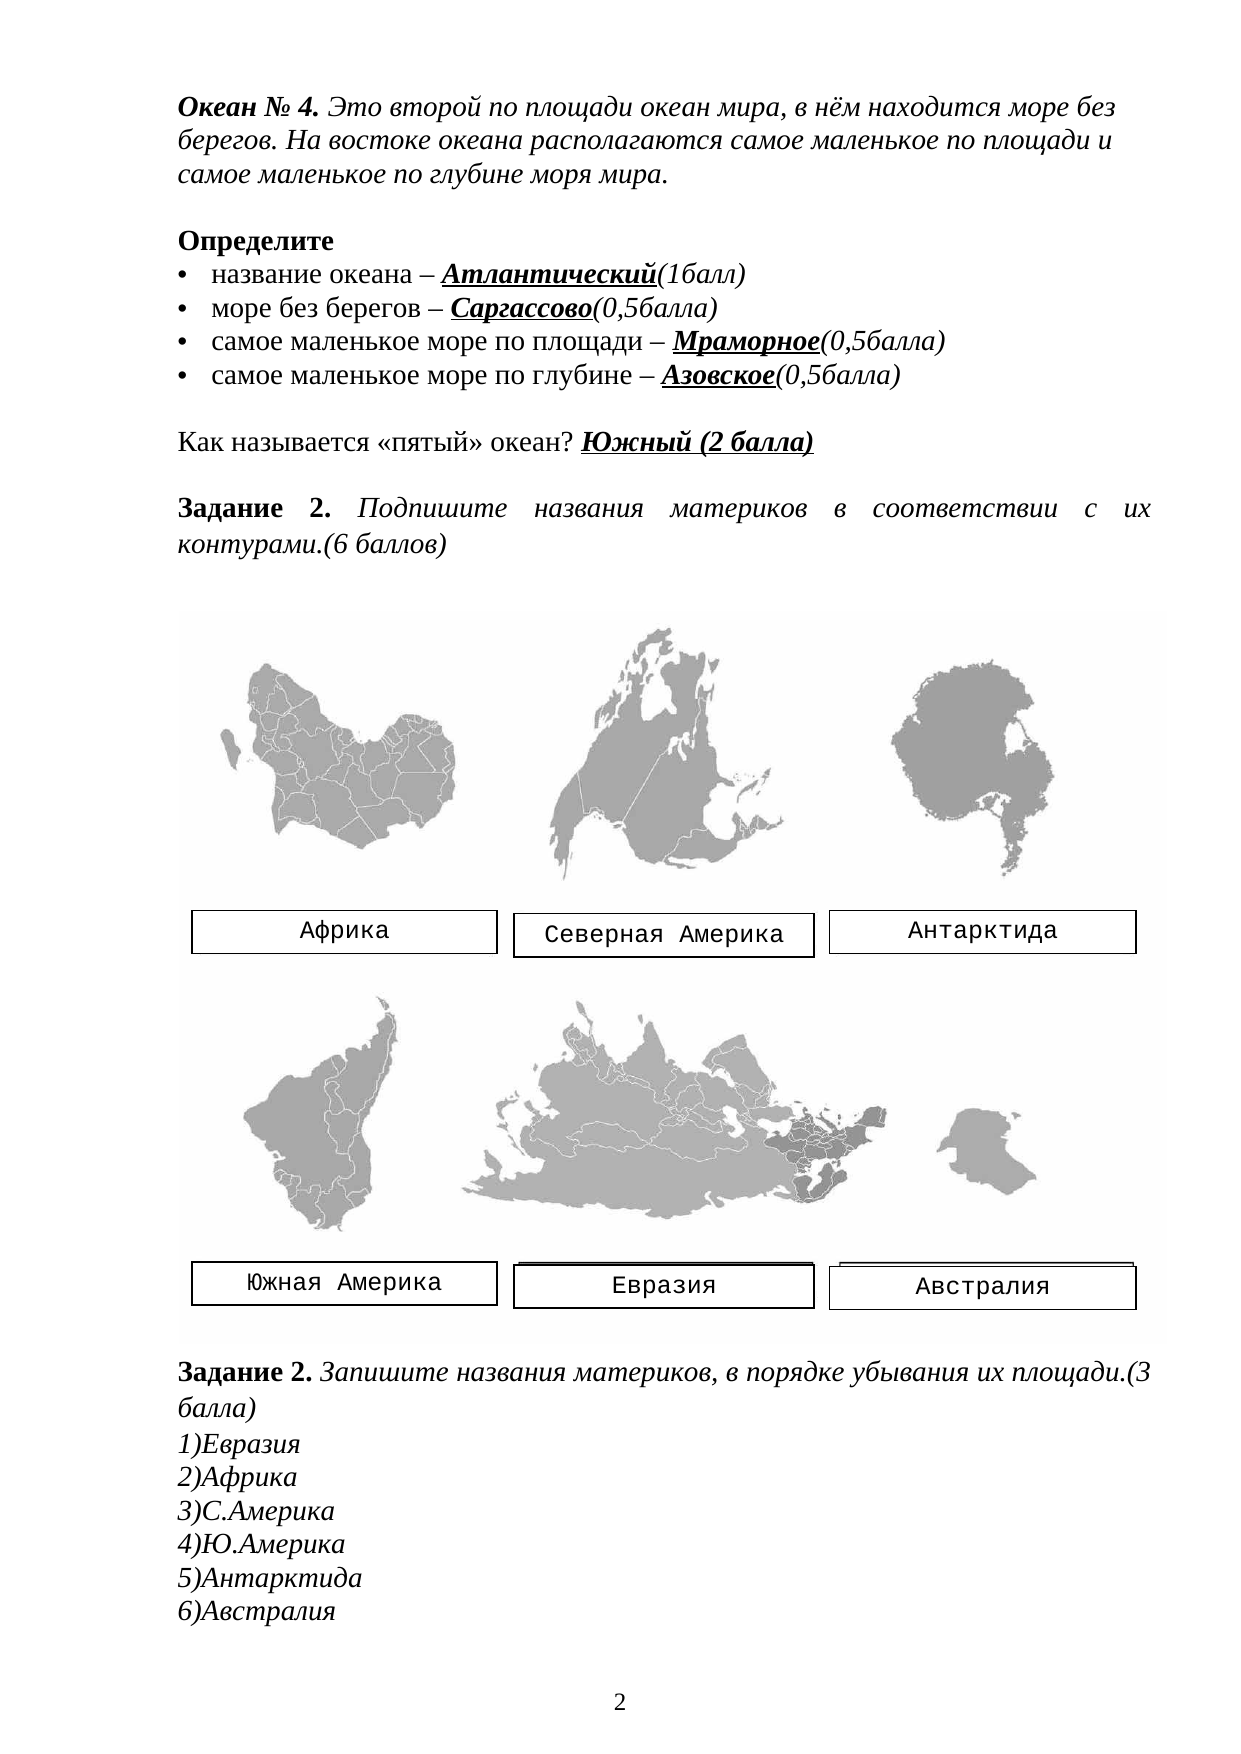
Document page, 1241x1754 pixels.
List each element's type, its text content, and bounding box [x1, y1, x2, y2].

text 2)Африка [177, 1459, 1152, 1493]
text Задание 2. Подпишите названия материков в соответствии с их контурами.(6 баллов) [177, 491, 1152, 560]
text 1)Евразия [177, 1426, 1152, 1459]
list самое маленькое море по глубине – Азовское(0,5балла) [177, 357, 1152, 390]
text Задание 2. Запишите названия материков, в порядке убывания их площади.(3 балла) [177, 1354, 1152, 1423]
list название океана – Атлантический(1балл) [177, 256, 1152, 290]
text 4)Ю.Америка [177, 1526, 1152, 1560]
text Как называется «пятый» океан? Южный (2 балла) [177, 424, 1152, 457]
text 5)Антарктида [177, 1560, 1152, 1593]
text Определите [177, 223, 1152, 256]
list самое маленькое море по площади – Мраморное(0,5балла) [177, 323, 1152, 357]
text 6)Австралия [177, 1593, 1152, 1627]
picture [178, 611, 1168, 1344]
list море без берегов – Саргассово(0,5балла) [177, 290, 1152, 323]
text 3)С.Америка [177, 1493, 1152, 1526]
text Океан № 4. Это второй по площади океан мира, в нём находится море без берегов. На востоке океана располагаются самое маленькое по площади и самое маленькое по глубине моря мира. [177, 89, 1152, 189]
